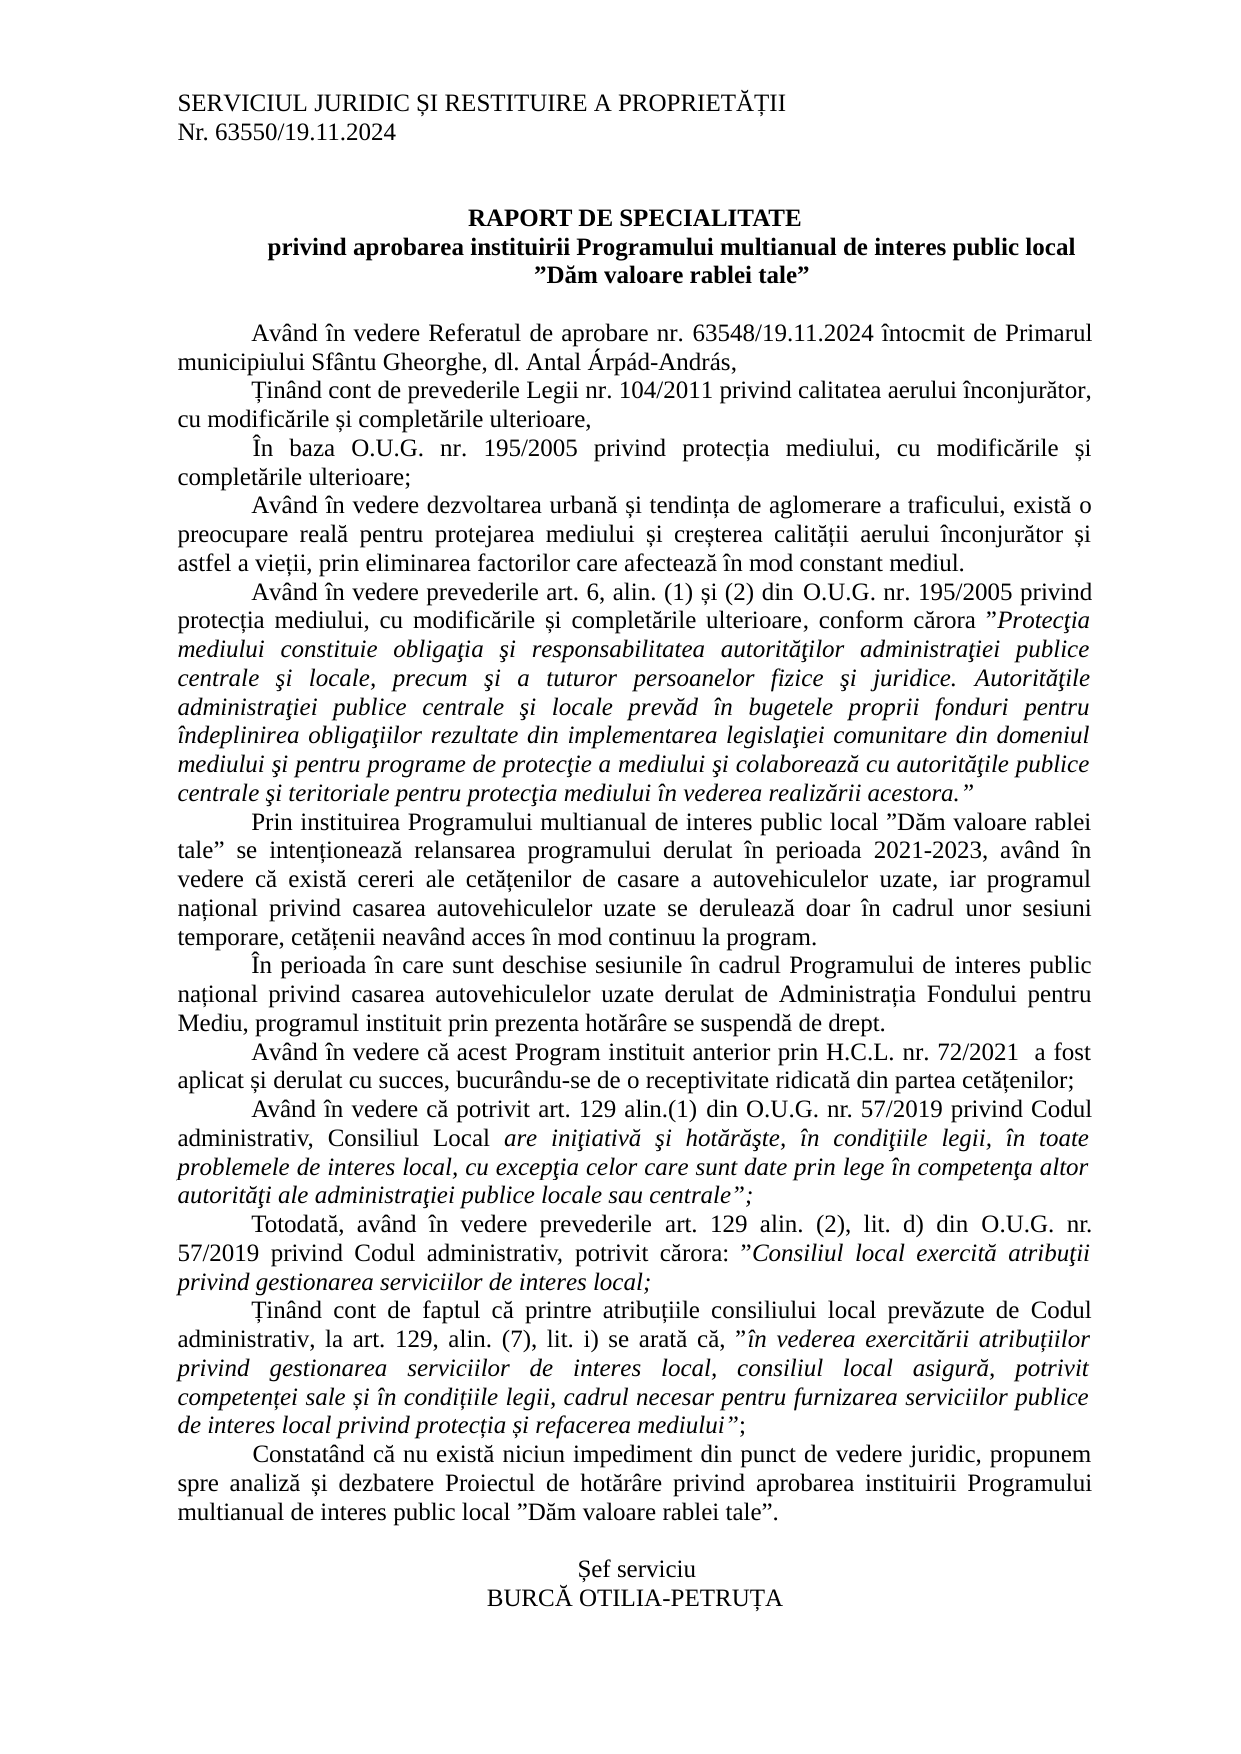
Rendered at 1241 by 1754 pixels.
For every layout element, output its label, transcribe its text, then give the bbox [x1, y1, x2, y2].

text Totodată, având în vedere prevederile art. 129 alin. (2), lit. d) din O.U.G. nr. 57/2019 privind Codul administrativ, potrivit cărora: ”Consiliul local exercită atribuţii privind gestionarea serviciilor de interes local; [177, 1209, 1092, 1295]
text Având în vedere că acest Program instituit anterior prin H.C.L. nr. 72/2021 a fost aplicat și derulat cu succes, bucurându-se de o receptivitate ridicată din partea cetățenilor; [177, 1037, 1092, 1094]
text Constatând că nu există niciun impediment din punct de vedere juridic, propunem spre analiză și dezbatere Proiectul de hotărâre privind aprobarea instituirii Programului multianual de interes public local ”Dăm valoare rablei tale”. [177, 1439, 1092, 1525]
text Având în vedere prevederile art. 6, alin. (1) și (2) din O.U.G. nr. 195/2005 privind protecția mediului, cu modificările și completările ulterioare, conform cărora ”Protecţia mediului constituie obligaţia şi responsabilitatea autorităţilor administraţiei publice centrale şi locale, precum şi a tuturor persoanelor fizice şi juridice. Autorităţile administraţiei publice centrale şi locale prevăd în bugetele proprii fonduri pentru îndeplinirea obligaţiilor rezultate din implementarea legislaţiei comunitare din domeniul mediului şi pentru programe de protecţie a mediului şi colaborează cu autorităţile publice centrale şi teritoriale pentru protecţia mediului în vederea realizării acestora.” [177, 577, 1092, 807]
text Șef serviciu [177, 1554, 1092, 1583]
text SERVICIUL JURIDIC ȘI RESTITUIRE A PROPRIETĂȚII [177, 88, 1092, 117]
text BURCĂ OTILIA-PETRUȚA [177, 1583, 1092, 1611]
text Ținând cont de faptul că printre atribuțiile consiliului local prevăzute de Codul administrativ, la art. 129, alin. (7), lit. i) se arată că, ”în vederea exercitării atribuțiilor privind gestionarea serviciilor de interes local, consiliul local asigură, potrivit competenței sale și în condițiile legii, cadrul necesar pentru furnizarea serviciilor publice de interes local privind protecția și refacerea mediului”; [177, 1295, 1092, 1439]
text Nr. 63550/19.11.2024 [177, 117, 1092, 145]
text În baza O.U.G. nr. 195/2005 privind protecția mediului, cu modificările și completările ulterioare; [177, 433, 1092, 490]
text Având în vedere dezvoltarea urbană și tendința de aglomerare a traficului, există o preocupare reală pentru protejarea mediului și creșterea calității aerului înconjurător și astfel a vieții, prin eliminarea factorilor care afectează în mod constant mediul. [177, 490, 1092, 577]
text RAPORT DE SPECIALITATE [177, 203, 1092, 232]
text Având în vedere că potrivit art. 129 alin.(1) din O.U.G. nr. 57/2019 privind Codul administrativ, Consiliul Local are iniţiativă şi hotărăşte, în condiţiile legii, în toate problemele de interes local, cu excepţia celor care sunt date prin lege în competenţa altor autorităţi ale administraţiei publice locale sau centrale”; [177, 1094, 1092, 1209]
text Prin instituirea Programului multianual de interes public local ”Dăm valoare rablei tale” se intenționează relansarea programului derulat în perioada 2021-2023, având în vedere că există cereri ale cetățenilor de casare a autovehiculelor uzate, iar programul național privind casarea autovehiculelor uzate se derulează doar în cadrul unor sesiuni temporare, cetățenii neavând acces în mod continuu la program. [177, 807, 1092, 950]
text Ținând cont de prevederile Legii nr. 104/2011 privind calitatea aerului înconjurător, cu modificările și completările ulterioare, [177, 375, 1092, 433]
text Având în vedere Referatul de aprobare nr. 63548/19.11.2024 întocmit de Primarul municipiului Sfântu Gheorghe, dl. Antal Árpád-András, [177, 318, 1092, 375]
text În perioada în care sunt deschise sesiunile în cadrul Programului de interes public național privind casarea autovehiculelor uzate derulat de Administrația Fondului pentru Mediu, programul instituit prin prezenta hotărâre se suspendă de drept. [177, 950, 1092, 1037]
text ”Dăm valoare rablei tale” [177, 260, 1092, 289]
text privind aprobarea instituirii Programului multianual de interes public local [177, 232, 1092, 260]
